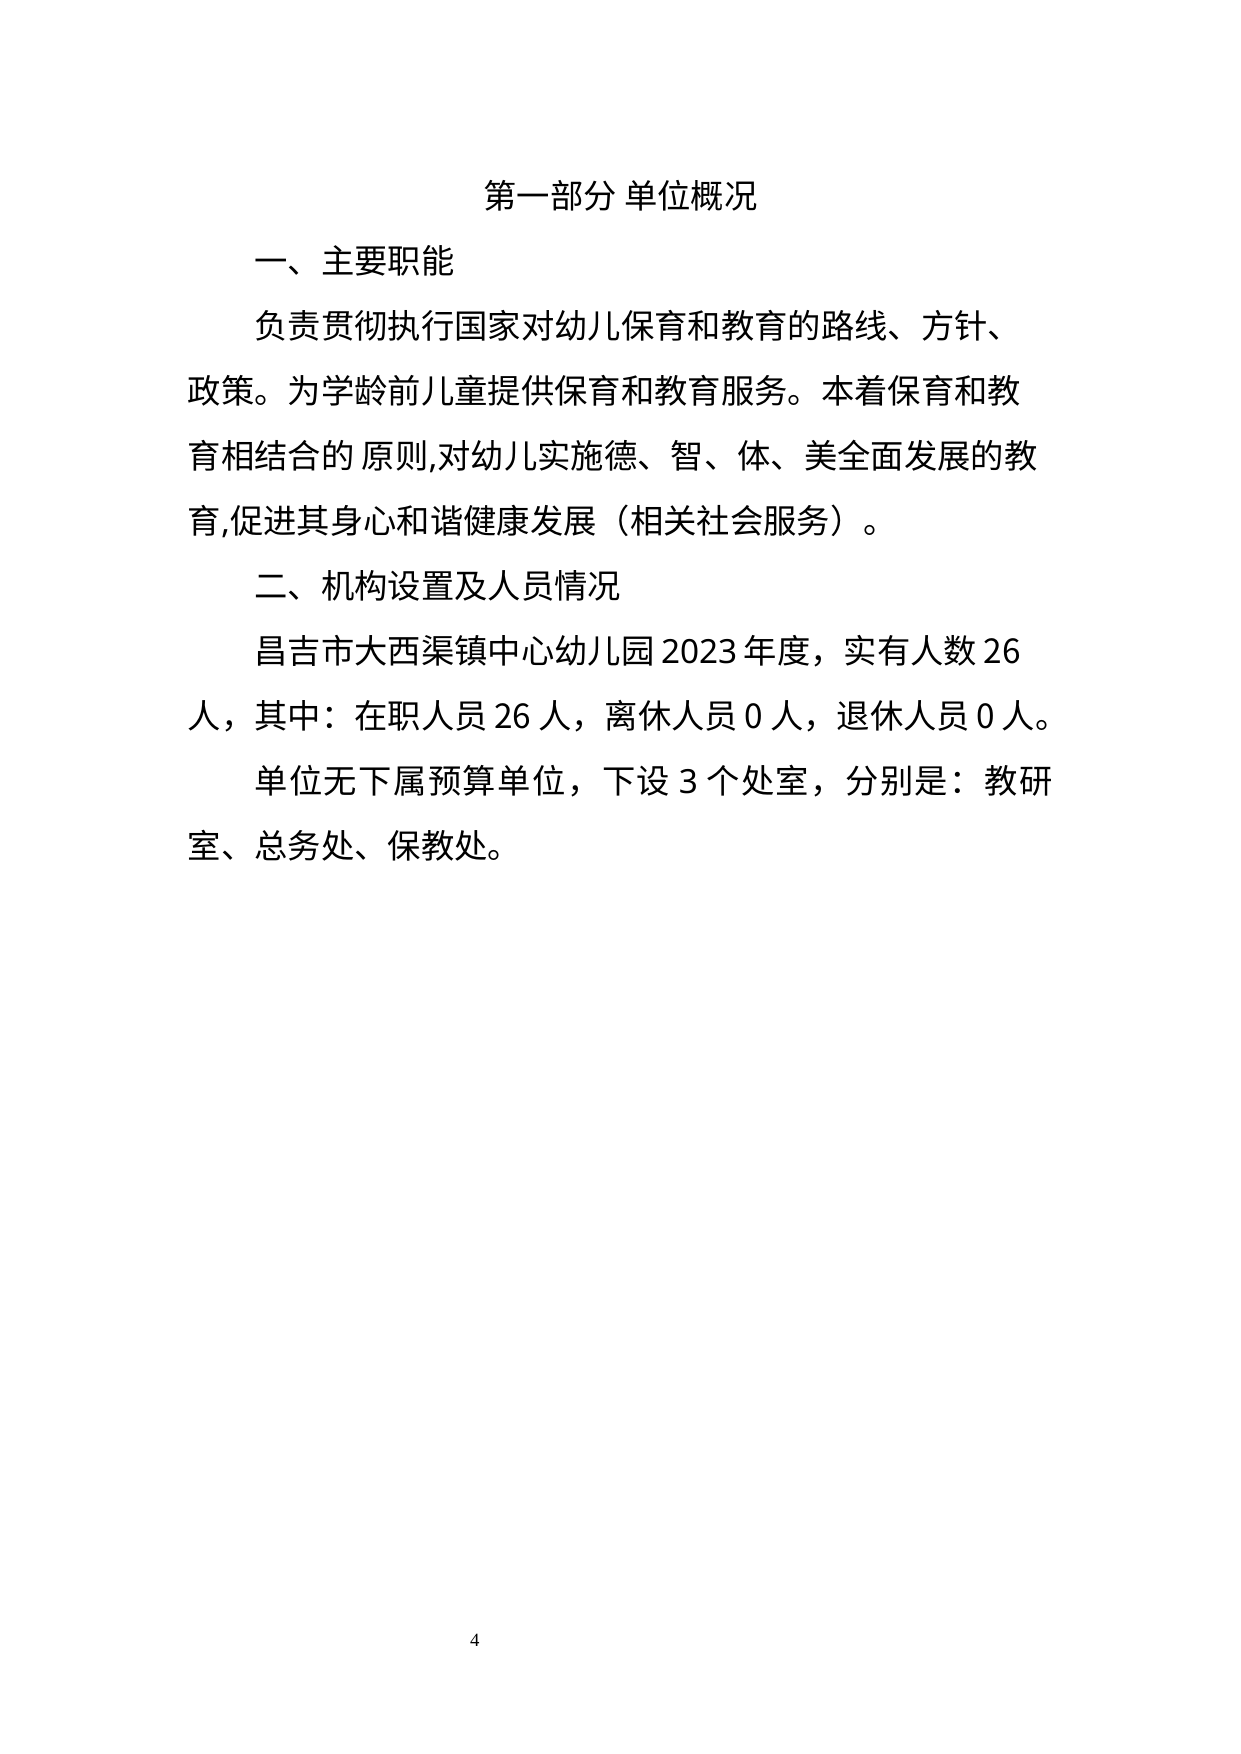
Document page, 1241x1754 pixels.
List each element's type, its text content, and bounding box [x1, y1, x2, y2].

text 第一部分 单位概况 [187, 162, 1053, 227]
text 负责贯彻执行国家对幼儿保育和教育的路线、方针、政策。为学龄前儿童提供保育和教育服务。本着保育和教育相结合的 原则,对幼儿实施德、智、体、美全面发展的教育,促进其身心和谐健康发展（相关社会服务）。 [187, 292, 1053, 552]
text 一、主要职能 [187, 227, 1053, 292]
text 二、机构设置及人员情况 [187, 552, 1053, 617]
text 昌吉市大西渠镇中心幼儿园2023年度，实有人数26人，其中：在职人员26人，离休人员0人，退休人员0人。 [187, 617, 1053, 747]
text 单位无下属预算单位，下设3个处室，分别是：教研室、总务处、保教处。 [187, 747, 1053, 877]
